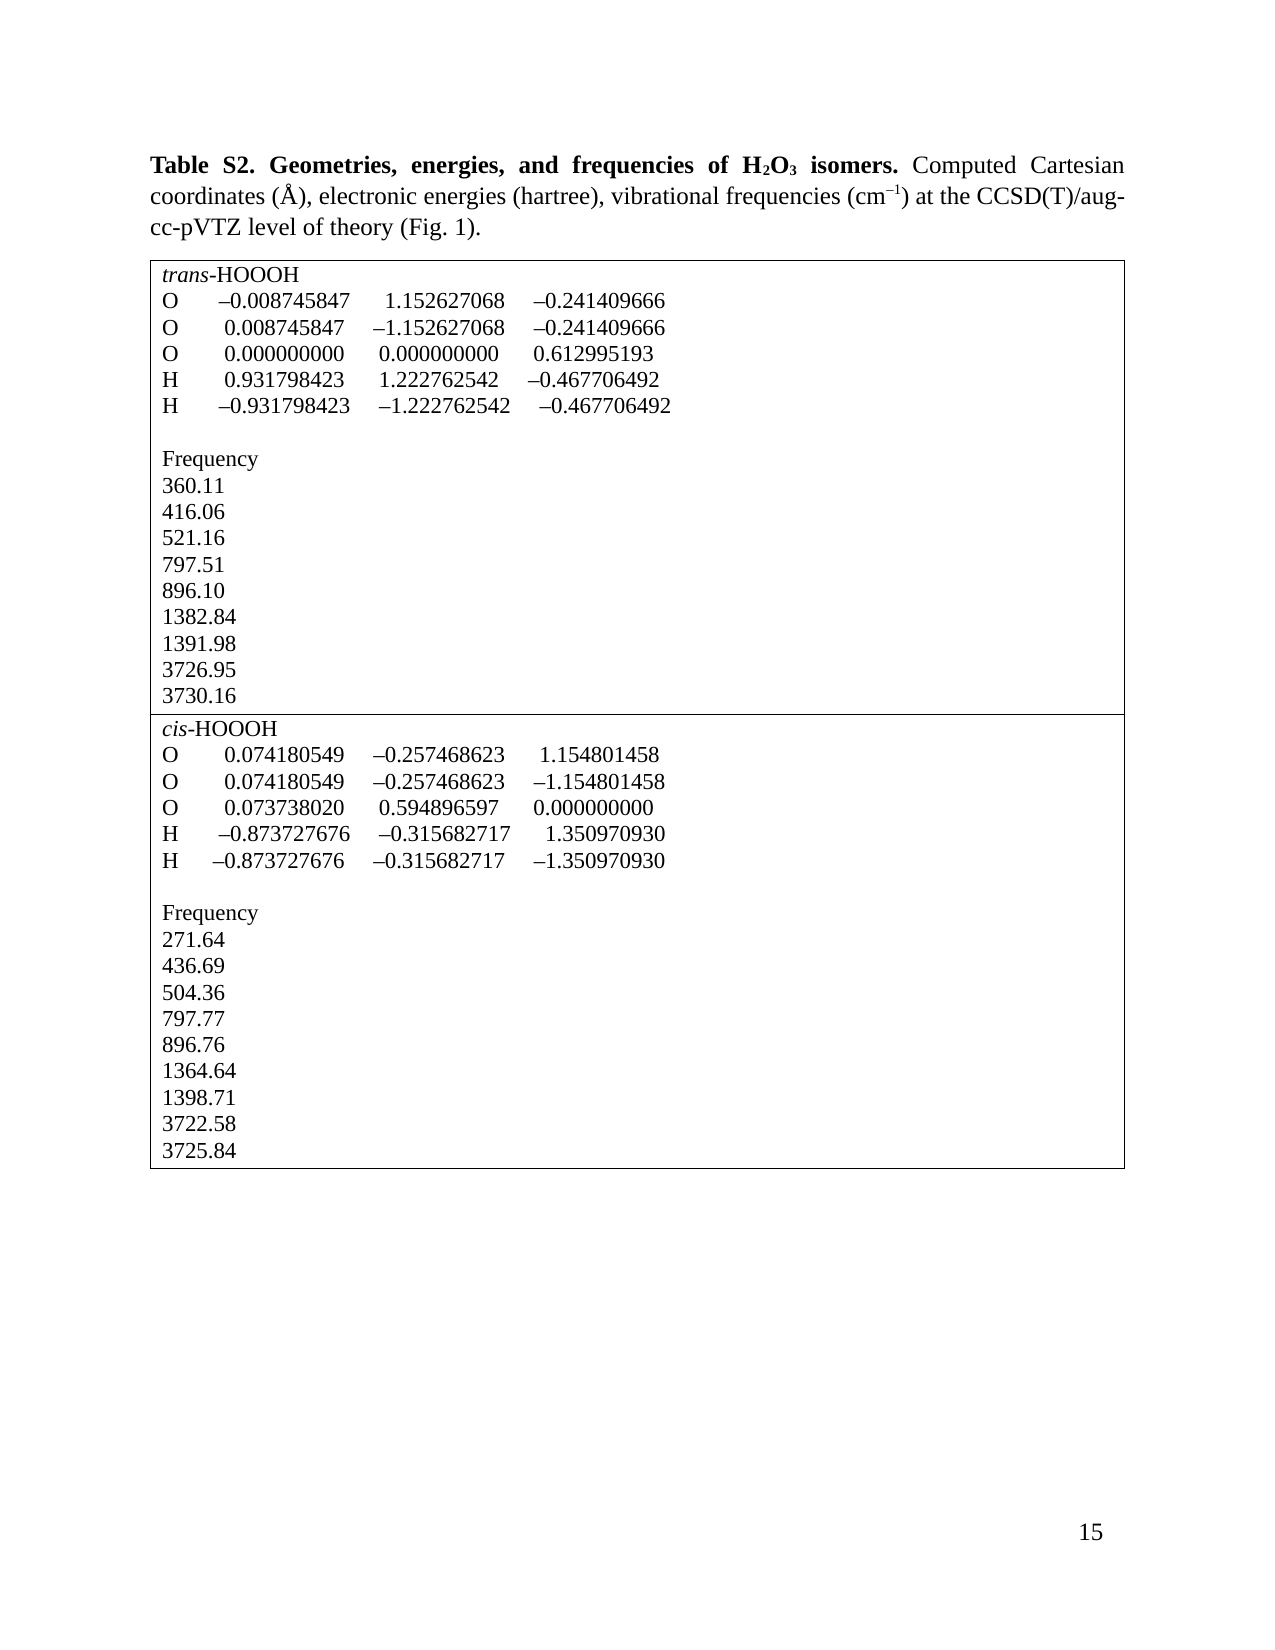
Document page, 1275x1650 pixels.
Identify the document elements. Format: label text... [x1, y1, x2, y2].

text Table S2. Geometries, energies, and frequencies of H2O3 isomers. Computed Cartesian coordinates (Å), electronic energies (hartree), vibrational frequencies (cm–1) at the CCSD(T)/aug-cc-pVTZ level of theory (Fig. 1). [150, 150, 1125, 241]
table_cell cis-HOOOH O 0.074180549 –0.257468623 1.154801458 O 0.074180549 –0.257468623 –1.154801458 O 0.073738020 0.594896597 0.000000000 H –0.873727676 –0.315682717 1.350970930 H –0.873727676 –0.315682717 –1.350970930 Frequency 271.64 436.69 504.36 797.77 896.76 1364.64 1398.71 3722.58 3725.84 [151, 715, 1124, 1168]
table_header trans-HOOOH O –0.008745847 1.152627068 –0.241409666 O 0.008745847 –1.152627068 –0.241409666 O 0.000000000 0.000000000 0.612995193 H 0.931798423 1.222762542 –0.467706492 H –0.931798423 –1.222762542 –0.467706492 Frequency 360.11 416.06 521.16 797.51 896.10 1382.84 1391.98 3726.95 3730.16 [151, 261, 1124, 714]
